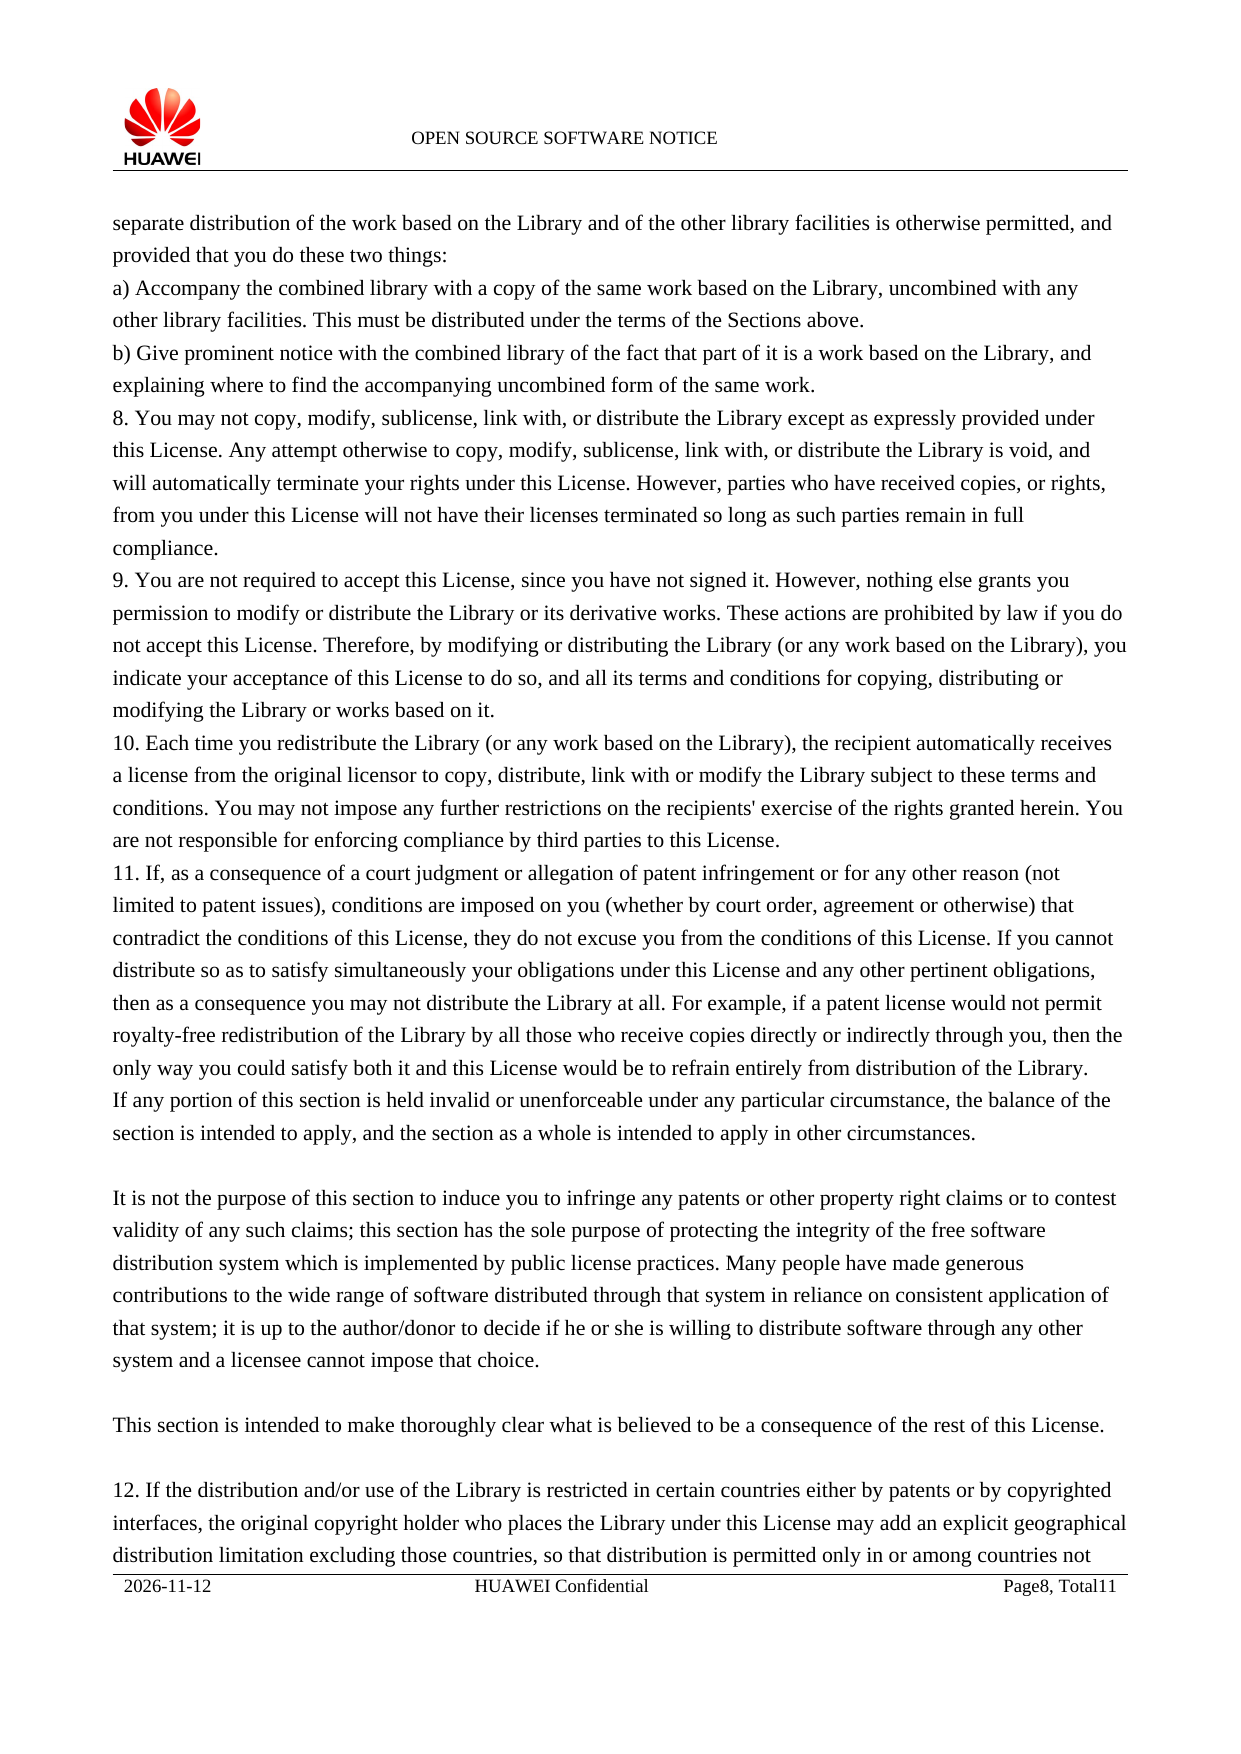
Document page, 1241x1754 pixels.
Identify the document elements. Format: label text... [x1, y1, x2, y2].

picture [124, 88, 201, 165]
